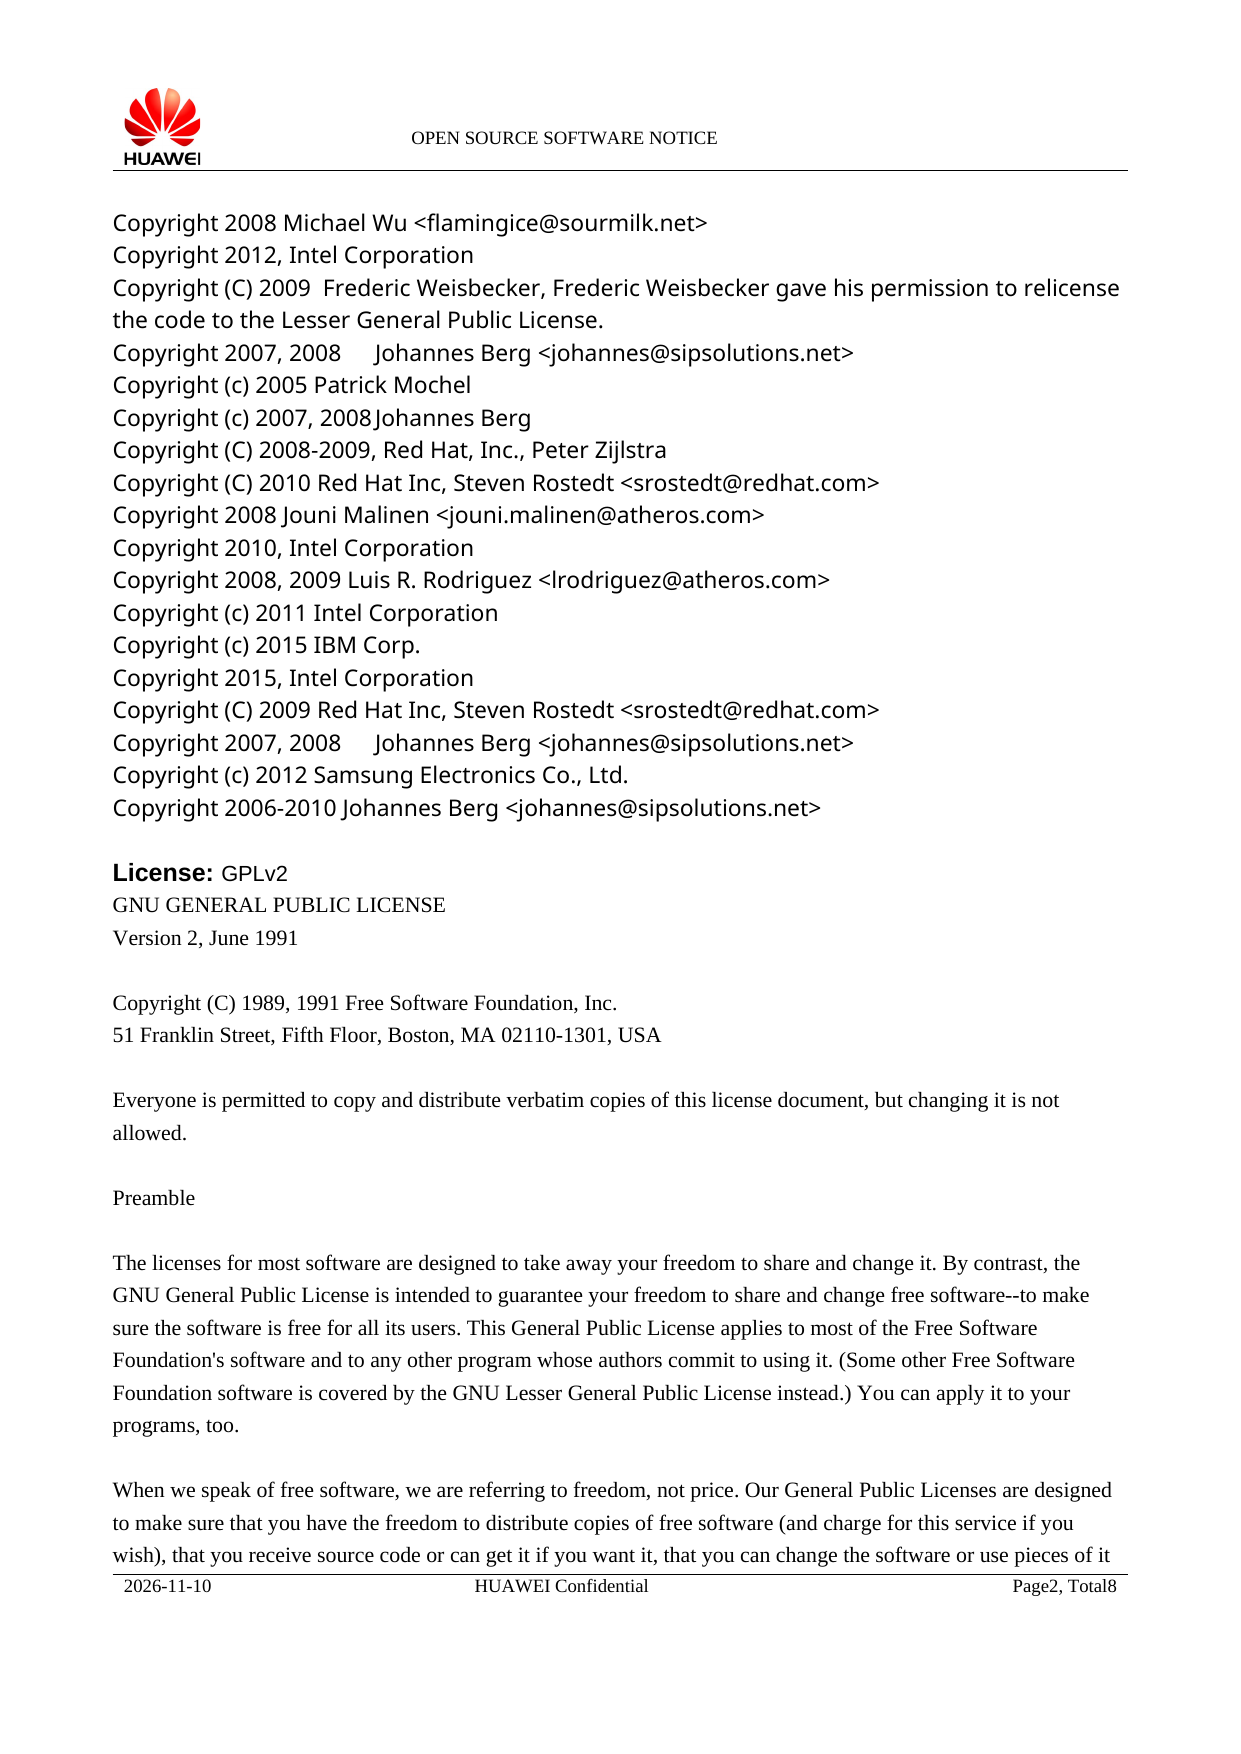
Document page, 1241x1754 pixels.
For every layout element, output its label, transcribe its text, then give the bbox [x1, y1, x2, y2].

picture [124, 88, 201, 165]
text License: GPLv2 [112, 856, 1128, 889]
